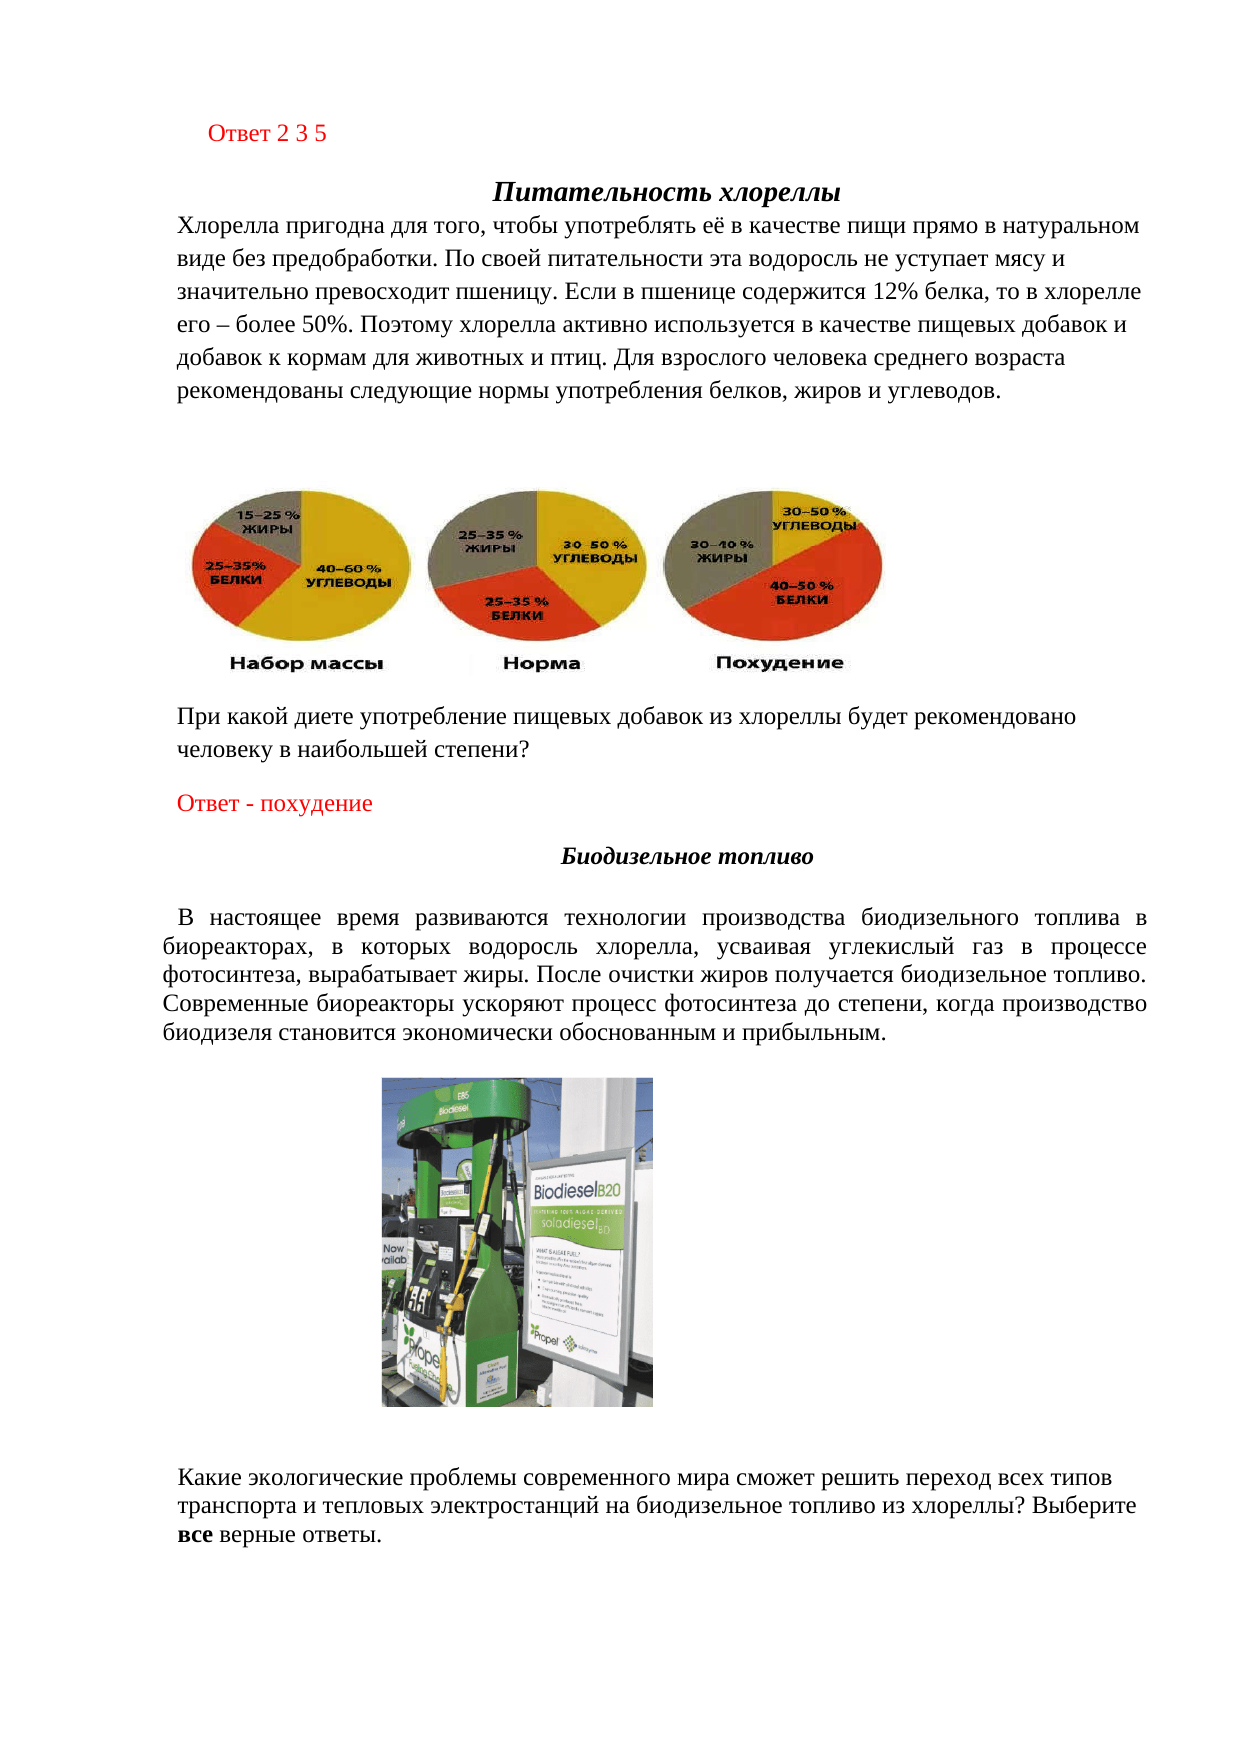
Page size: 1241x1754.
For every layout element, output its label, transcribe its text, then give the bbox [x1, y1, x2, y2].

text Ответ - похудение [177, 788, 1152, 816]
text Хлорелла пригодна для того, чтобы употреблять её в качестве пищи прямо в натуральном виде без предобработки. По своей питательности эта водоросль не уступает мясу и значительно превосходит пшеницу. Если в пшенице содержится 12% белка, то в хлорелле его – более 50%. Поэтому хлорелла активно используется в качестве пищевых добавок и добавок к кормам для животных и птиц. Для взрослого человека среднего возраста рекомендованы следующие нормы употребления белков, жиров и углеводов. [177, 210, 1152, 404]
subtitle Ответ 2 3 5 [208, 118, 1121, 147]
text Биодизельное топливо [223, 841, 1152, 870]
picture [381, 1077, 653, 1407]
picture [177, 481, 898, 676]
text Какие экологические проблемы современного мира сможет решить переход всех типов транспорта и тепловых электростанций на биодизельное топливо из хлореллы? Выберите все верные ответы. [177, 1462, 1148, 1548]
text При какой диете употребление пищевых добавок из хлореллы будет рекомендовано человеку в наибольшей степени? [177, 701, 1152, 762]
text В настоящее время развиваются технологии производства биодизельного топлива в биореакторах, в которых водоросль хлорелла, усваивая углекислый газ в процессе фотосинтеза, вырабатывает жиры. После очистки жиров получается биодизельное топливо. Современные биореакторы ускоряют процесс фотосинтеза до степени, когда производство биодизеля становится экономически обоснованным и прибыльным. [162, 903, 1148, 1047]
subtitle Питательность хлореллы [208, 174, 1121, 207]
